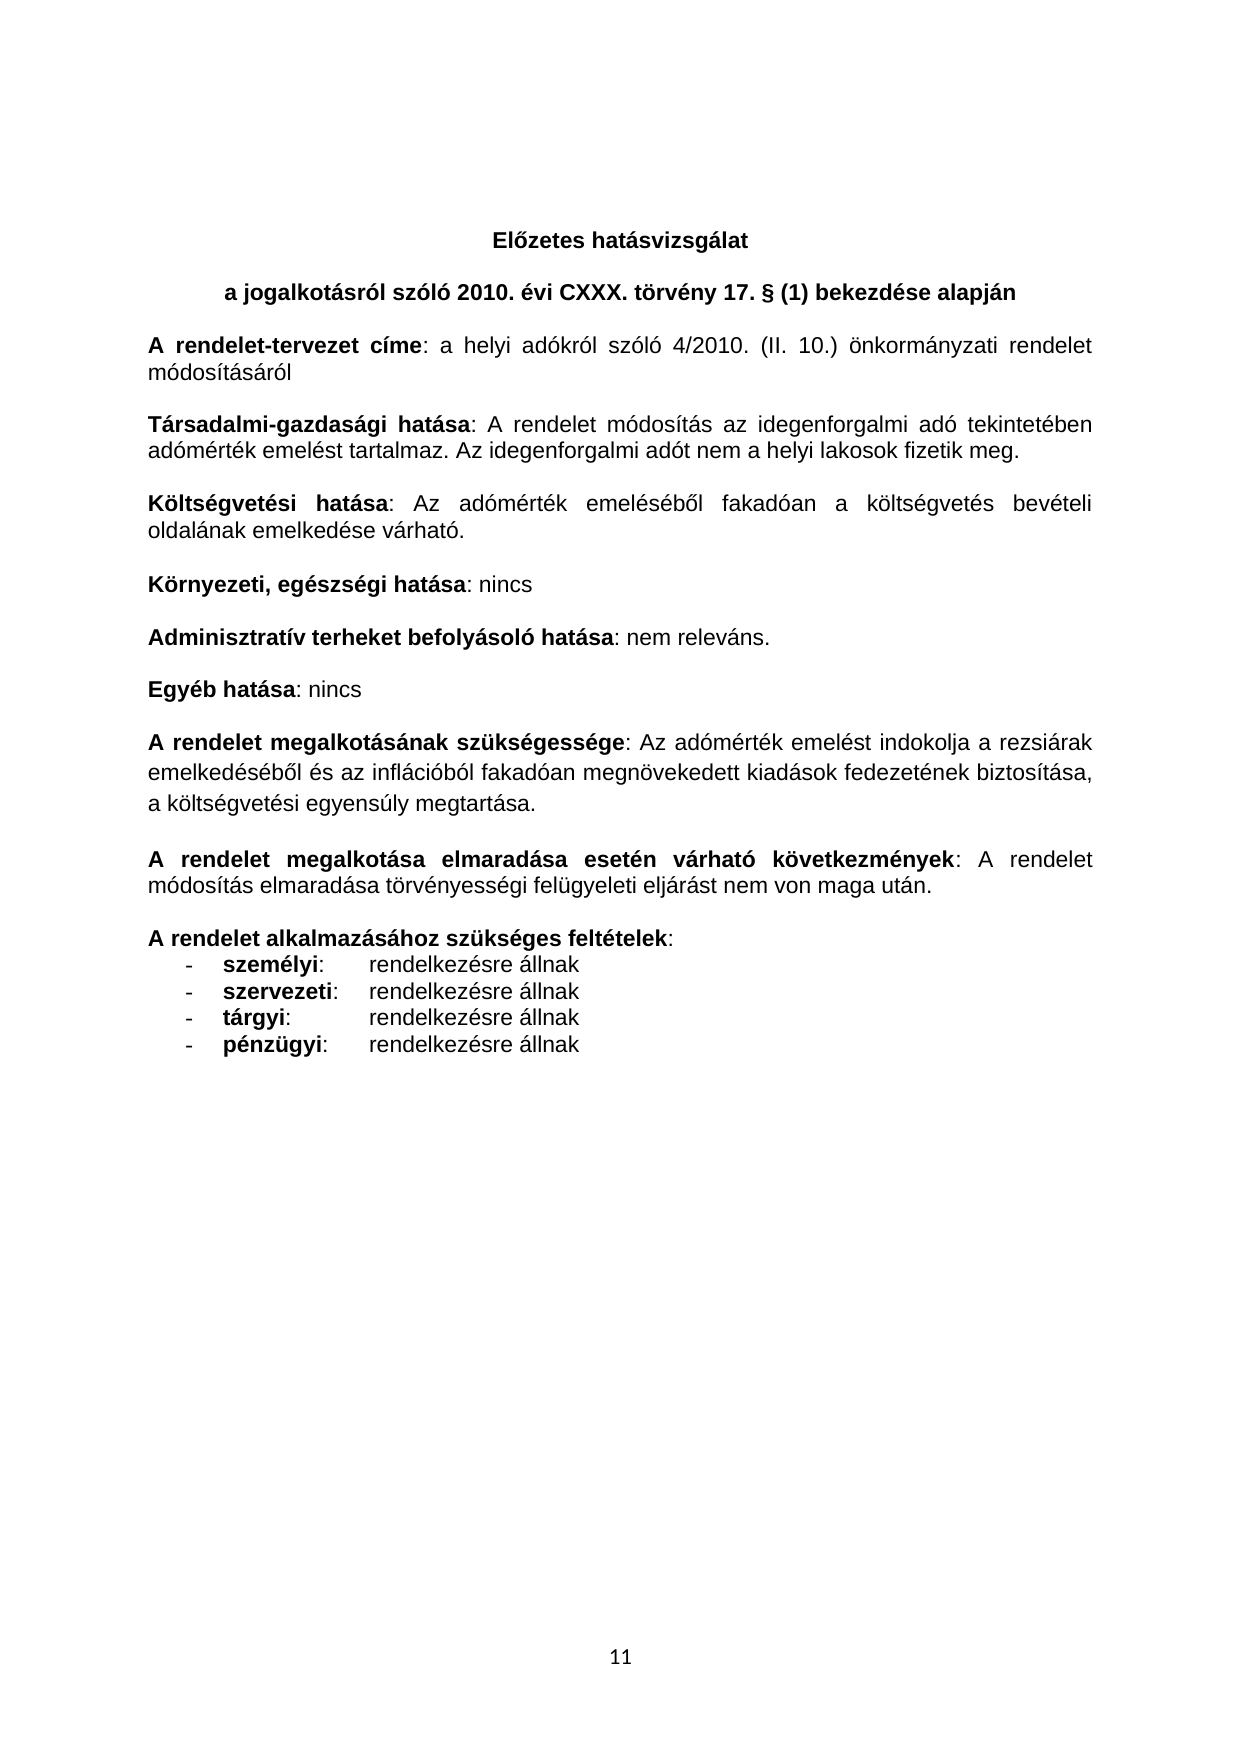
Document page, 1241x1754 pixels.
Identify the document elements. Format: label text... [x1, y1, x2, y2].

text Környezeti, egészségi hatása: nincs [148, 571, 1093, 597]
text A rendelet megalkotása elmaradása esetén várható következmények: A rendelet módosítás elmaradása törvényességi felügyeleti eljárást nem von maga után. [148, 846, 1093, 899]
text a jogalkotásról szóló 2010. évi CXXX. törvény 17. § (1) bekezdése alapján [148, 279, 1093, 306]
text Költségvetési hatása: Az adómérték emeléséből fakadóan a költségvetés bevételi oldalának emelkedése várható. [148, 490, 1093, 543]
list szervezeti: rendelkezésre állnak [185, 978, 1093, 1004]
text Adminisztratív terheket befolyásoló hatása: nem releváns. [148, 624, 1093, 650]
list személyi: rendelkezésre állnak [185, 951, 1093, 978]
text A rendelet megalkotásának szükségessége: Az adómérték emelést indokolja a rezsiárak emelkedéséből és az inflációból fakadóan megnövekedett kiadások fedezetének biztosítása, a költségvetési egyensúly megtartása. [148, 729, 1093, 816]
list tárgyi: rendelkezésre állnak [185, 1004, 1093, 1031]
text Társadalmi-gazdasági hatása: A rendelet módosítás az idegenforgalmi adó tekintetében adómérték emelést tartalmaz. Az idegenforgalmi adót nem a helyi lakosok fizetik meg. [148, 411, 1093, 464]
text A rendelet alkalmazásához szükséges feltételek: [148, 925, 1093, 951]
text Egyéb hatása: nincs [148, 676, 1093, 703]
text Előzetes hatásvizsgálat [148, 227, 1093, 253]
text A rendelet-tervezet címe: a helyi adókról szóló 4/2010. (II. 10.) önkormányzati rendelet módosításáról [148, 332, 1093, 385]
list pénzügyi: rendelkezésre állnak [185, 1031, 1093, 1057]
